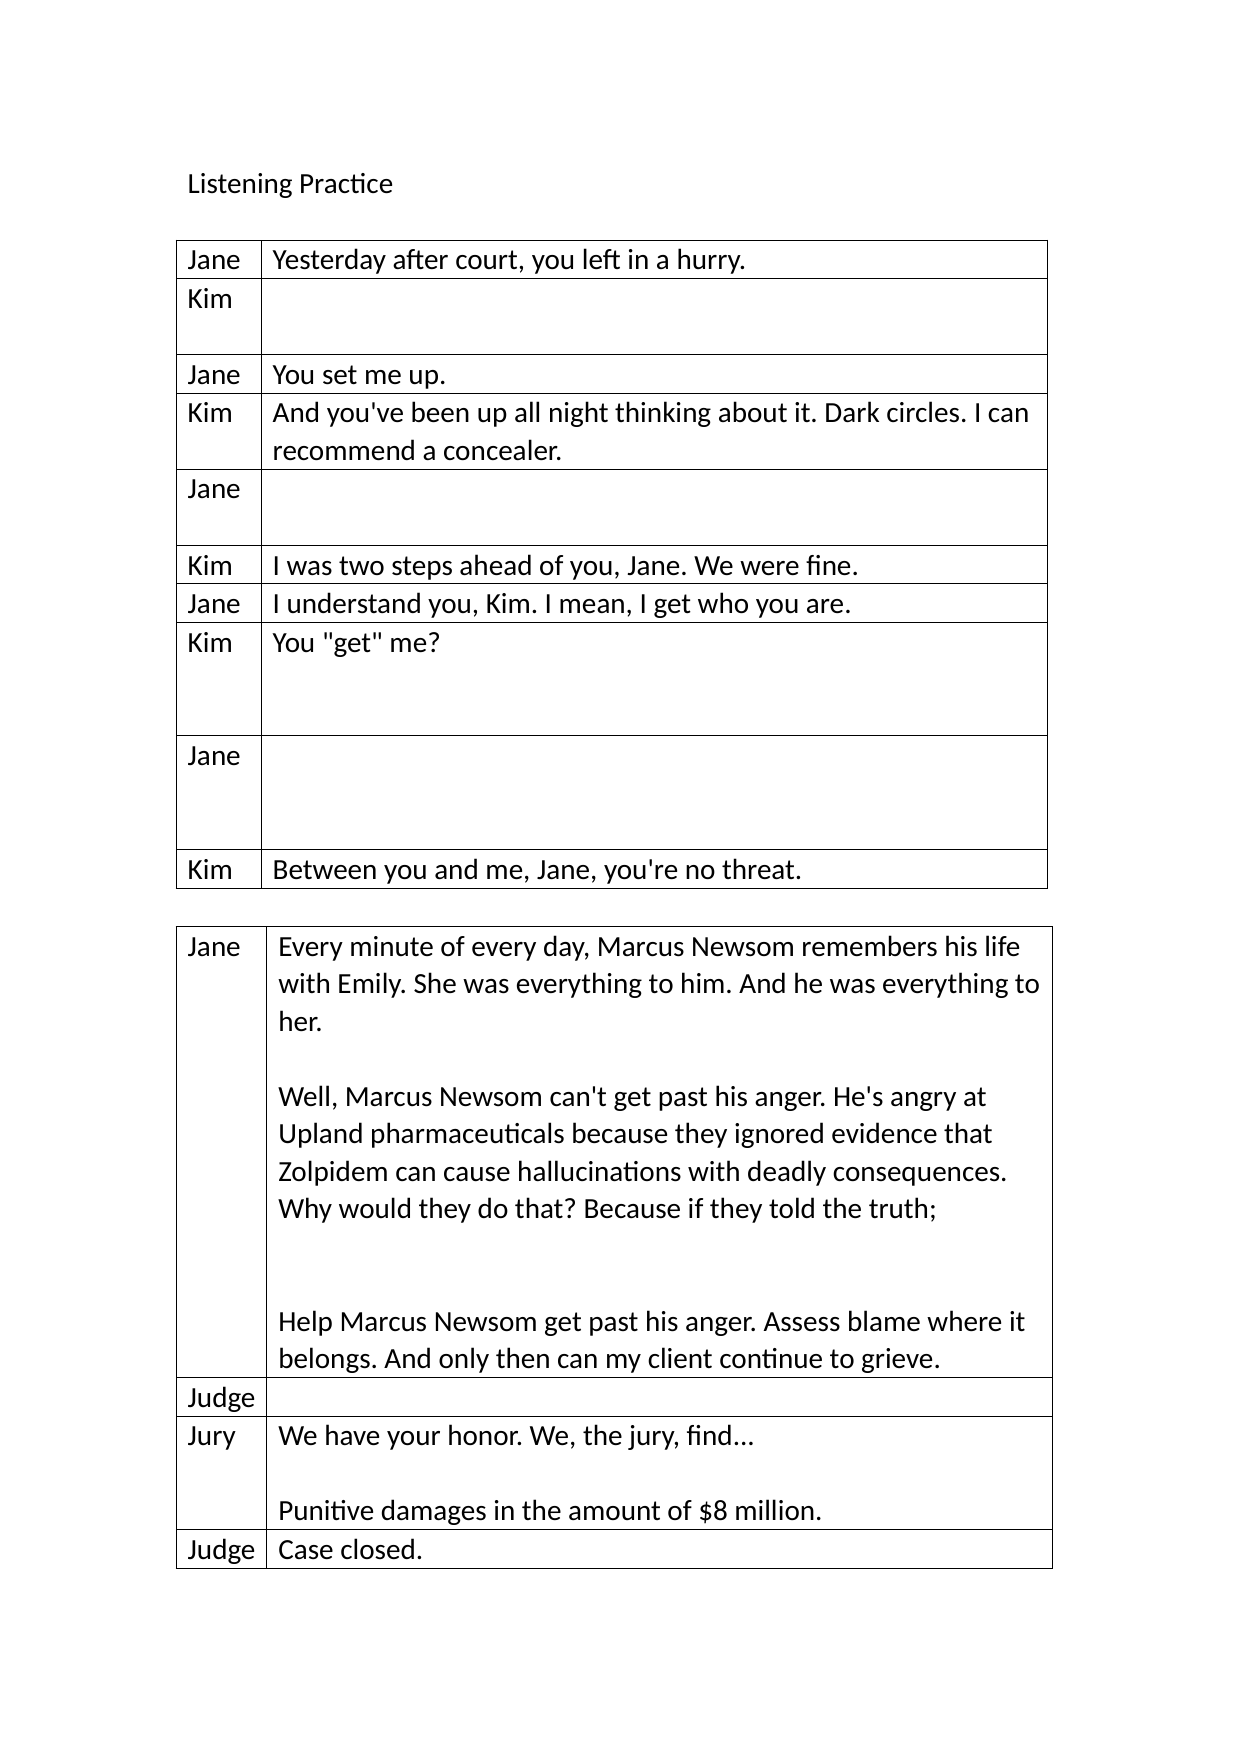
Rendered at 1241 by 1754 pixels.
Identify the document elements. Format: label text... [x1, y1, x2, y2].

table_cell Kim [177, 850, 261, 887]
table_cell [262, 279, 1047, 354]
table_header Yesterday after court, you left in a hurry. [262, 241, 1047, 278]
text Listening Practice [187, 164, 1053, 202]
table_header Jane [177, 241, 261, 278]
table_cell Jane [177, 470, 261, 545]
table_cell And you've been up all night thinking about it. Dark circles. I can recommend a concealer. [262, 394, 1047, 469]
table_cell Jane [177, 584, 261, 622]
table_cell Judge [177, 1530, 266, 1568]
table_cell You set me up. [262, 355, 1047, 393]
table_cell Jane [177, 355, 261, 393]
table_cell [262, 470, 1047, 545]
table_cell Kim [177, 546, 261, 583]
table_cell You "get" me? [262, 623, 1047, 735]
table_cell Between you and me, Jane, you're no threat. [262, 850, 1047, 887]
table_cell Kim [177, 279, 261, 354]
table_cell I was two steps ahead of you, Jane. We were fine. [262, 546, 1047, 583]
table_cell Judge [177, 1378, 266, 1416]
table_cell I understand you, Kim. I mean, I get who you are. [262, 584, 1047, 622]
table_cell Kim [177, 394, 261, 469]
table_cell [262, 736, 1047, 849]
table_cell [267, 1378, 1052, 1416]
table_header Every minute of every day, Marcus Newsom remembers his life with Emily. She was everything to him. And he was everything to her. Well, Marcus Newsom can't get past his anger. He's angry at Upland pharmaceuticals because they ignored evidence that Zolpidem can cause hallucinations with deadly consequences. Why would they do that? Because if they told the truth; Help Marcus Newsom get past his anger. Assess blame where it belongs. And only then can my client continue to grieve. [267, 927, 1052, 1377]
table_header Jane [177, 927, 266, 1377]
table_cell Case closed. [267, 1530, 1052, 1568]
table_cell We have your honor. We, the jury, find... Punitive damages in the amount of $8 million. [267, 1417, 1052, 1529]
table_cell Jane [177, 736, 261, 849]
table_cell Kim [177, 623, 261, 735]
table_cell Jury [177, 1417, 266, 1529]
